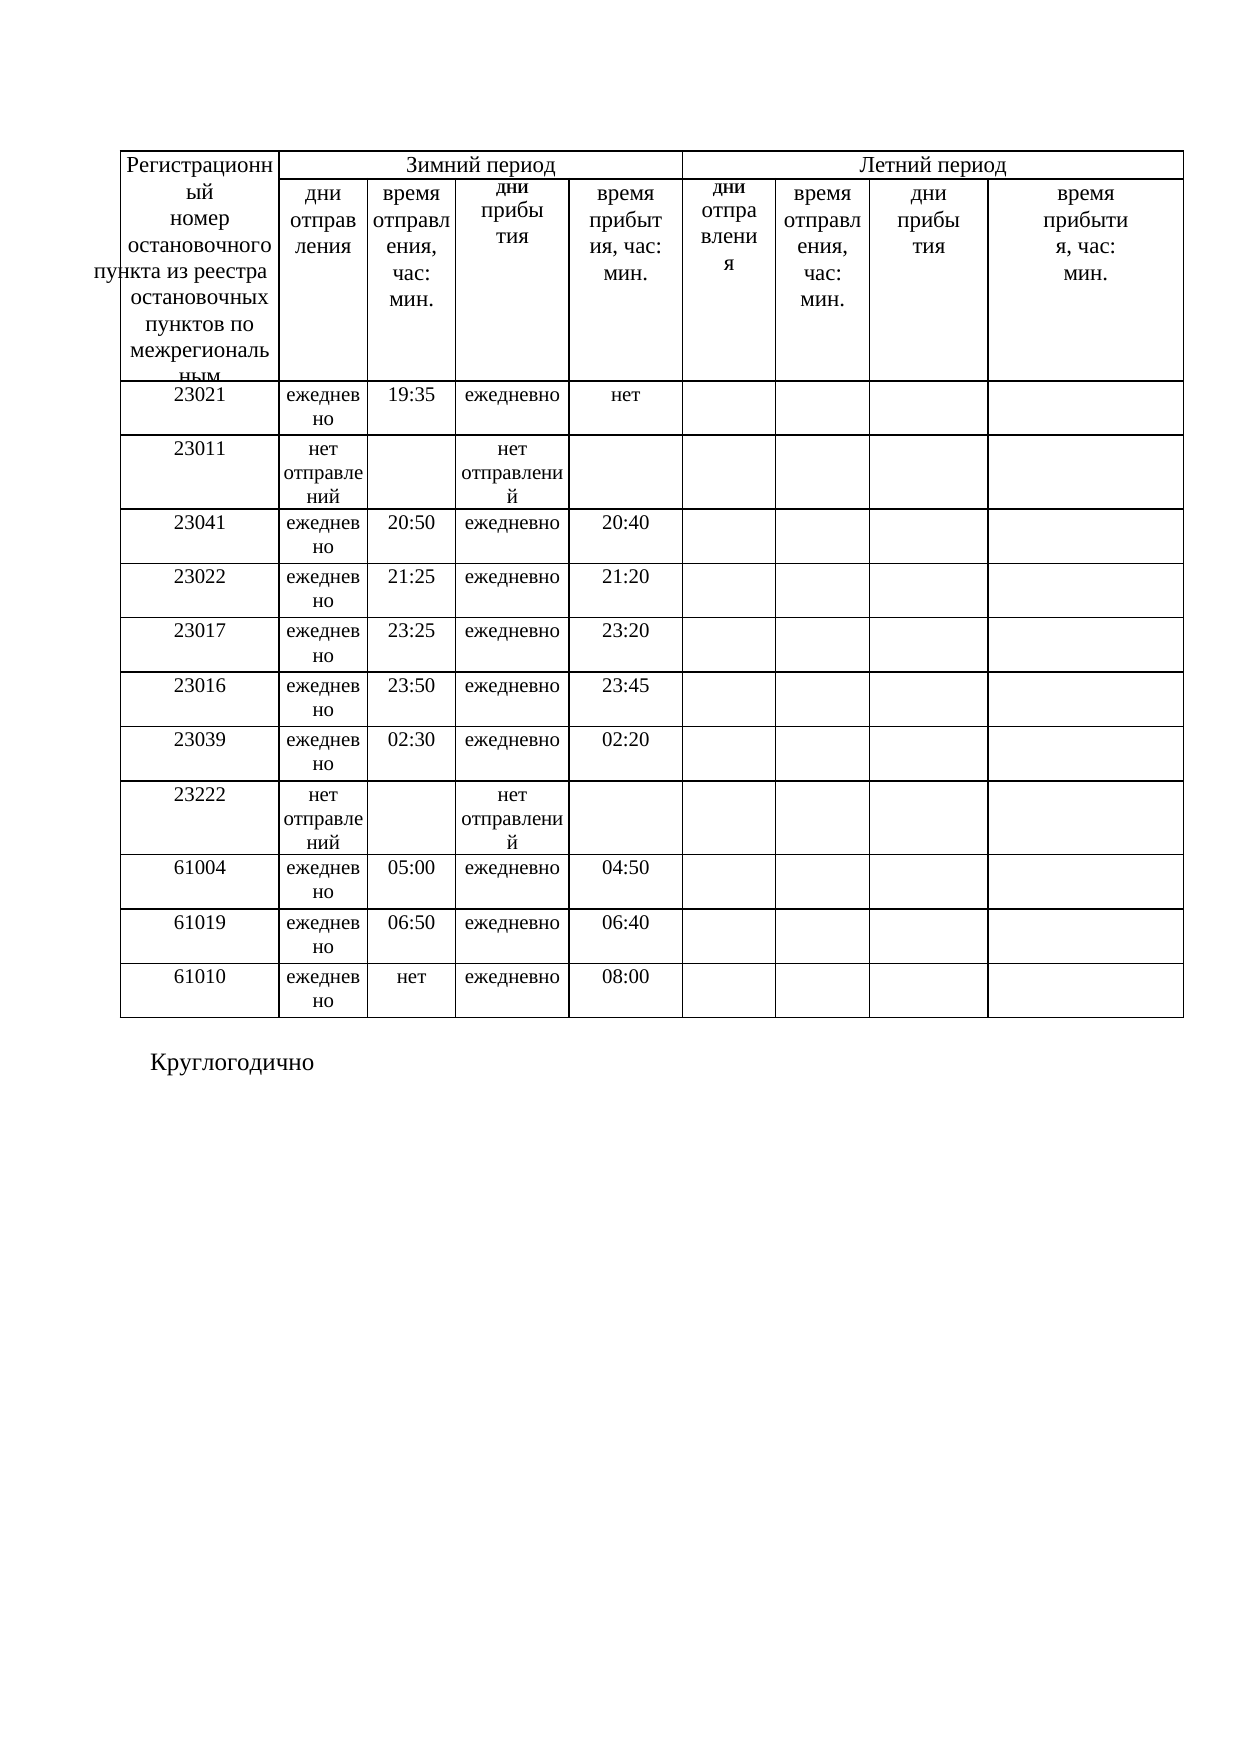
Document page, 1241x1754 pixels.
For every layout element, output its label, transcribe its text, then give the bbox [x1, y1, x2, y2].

table_cell [683, 510, 775, 562]
table_cell [683, 727, 775, 780]
table_cell [870, 564, 987, 617]
table_cell ежедневно [456, 910, 568, 962]
table_cell 05:00 [368, 855, 455, 908]
table_cell нет отправлений [456, 436, 568, 508]
table_header Летний период [683, 152, 1183, 178]
table_cell ежедневно [280, 727, 367, 780]
table_cell 23:45 [570, 673, 682, 726]
table_cell [776, 855, 869, 908]
table_cell ежедневно [280, 564, 367, 617]
table_cell 02:30 [368, 727, 455, 780]
table_cell время отправл ения, час: мин. [368, 180, 455, 380]
table_header Зимний период [280, 152, 682, 178]
table_cell ежедневно [280, 382, 367, 434]
table_cell [989, 782, 1183, 854]
table_cell [368, 436, 455, 508]
table_cell 20:40 [570, 510, 682, 562]
table_cell 23:20 [570, 618, 682, 671]
table_cell [989, 855, 1183, 908]
table_cell 23:50 [368, 673, 455, 726]
table_cell 06:50 [368, 910, 455, 962]
table_cell 23041 [121, 510, 278, 562]
table_cell ежедневно [456, 855, 568, 908]
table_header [121, 152, 278, 380]
table_cell 21:25 [368, 564, 455, 617]
table_cell [683, 855, 775, 908]
table_cell ежедневно [280, 964, 367, 1017]
table_cell [683, 782, 775, 854]
table_cell [776, 564, 869, 617]
table_cell 23017 [121, 618, 278, 671]
table_cell [776, 382, 869, 434]
table_cell 23039 [121, 727, 278, 780]
table_cell ежедневно [280, 618, 367, 671]
table_cell [776, 964, 869, 1017]
table_cell [870, 510, 987, 562]
table_cell [683, 964, 775, 1017]
table_cell [989, 564, 1183, 617]
table_cell ежедневно [456, 964, 568, 1017]
table_cell 20:50 [368, 510, 455, 562]
table_cell время прибыт ия, час: мин. [570, 180, 682, 380]
table_cell [776, 618, 869, 671]
table_cell 61004 [121, 855, 278, 908]
table_cell [776, 782, 869, 854]
table_cell 23021 [121, 382, 278, 434]
table_cell ежедневно [456, 564, 568, 617]
table_cell нет отправлений [456, 782, 568, 854]
table_cell [870, 618, 987, 671]
table_cell дни отправ ления [280, 180, 367, 380]
table_cell [989, 436, 1183, 508]
table_cell [989, 510, 1183, 562]
table_cell ежедневно [456, 618, 568, 671]
table_cell 23022 [121, 564, 278, 617]
table_cell 61019 [121, 910, 278, 962]
table_cell время прибыти я, час: мин. [989, 180, 1183, 380]
table_cell [870, 673, 987, 726]
table_cell 04:50 [570, 855, 682, 908]
table_cell [776, 436, 869, 508]
table_cell [683, 436, 775, 508]
table_cell 21:20 [570, 564, 682, 617]
table_cell [989, 727, 1183, 780]
table_cell 61010 [121, 964, 278, 1017]
table_cell [870, 727, 987, 780]
table_cell время отправл ения, час: мин. [776, 180, 869, 380]
table_cell ежедневно [456, 673, 568, 726]
table_cell [989, 618, 1183, 671]
table_cell [870, 782, 987, 854]
table_cell 19:35 [368, 382, 455, 434]
table_cell ДНИ прибы тия [456, 180, 568, 380]
table_cell [989, 910, 1183, 962]
table_cell 23011 [121, 436, 278, 508]
text Круглогодично [150, 1047, 1090, 1076]
table_cell [776, 910, 869, 962]
table_cell [776, 510, 869, 562]
table_cell [570, 436, 682, 508]
table_cell [776, 673, 869, 726]
table_cell [989, 382, 1183, 434]
table_cell 23222 [121, 782, 278, 854]
table_cell [776, 727, 869, 780]
table_cell [683, 618, 775, 671]
table_cell ежедневно [280, 510, 367, 562]
table_cell [683, 564, 775, 617]
table_cell нет [368, 964, 455, 1017]
table_cell [870, 964, 987, 1017]
table_cell [870, 382, 987, 434]
table_cell [870, 910, 987, 962]
table_cell ежедневно [280, 673, 367, 726]
table_cell 02:20 [570, 727, 682, 780]
table_cell [989, 673, 1183, 726]
table_cell ежедневно [456, 382, 568, 434]
table_cell 08:00 [570, 964, 682, 1017]
table_cell 23016 [121, 673, 278, 726]
table_cell ДНИ отпра влени я [683, 180, 775, 380]
table_cell [570, 782, 682, 854]
table_cell 06:40 [570, 910, 682, 962]
table_cell нет отправлений [280, 782, 367, 854]
table_cell [683, 910, 775, 962]
table_cell дни прибы тия [870, 180, 987, 380]
table_cell [683, 673, 775, 726]
table_cell [368, 782, 455, 854]
table_cell [870, 855, 987, 908]
table_cell 23:25 [368, 618, 455, 671]
table_cell нет [570, 382, 682, 434]
table_cell [989, 964, 1183, 1017]
table_cell ежедневно [456, 727, 568, 780]
table_cell [870, 436, 987, 508]
table_cell [683, 382, 775, 434]
table_cell ежедневно [456, 510, 568, 562]
table_cell нет отправлений [280, 436, 367, 508]
table_cell ежедневно [280, 910, 367, 962]
table_cell ежедневно [280, 855, 367, 908]
